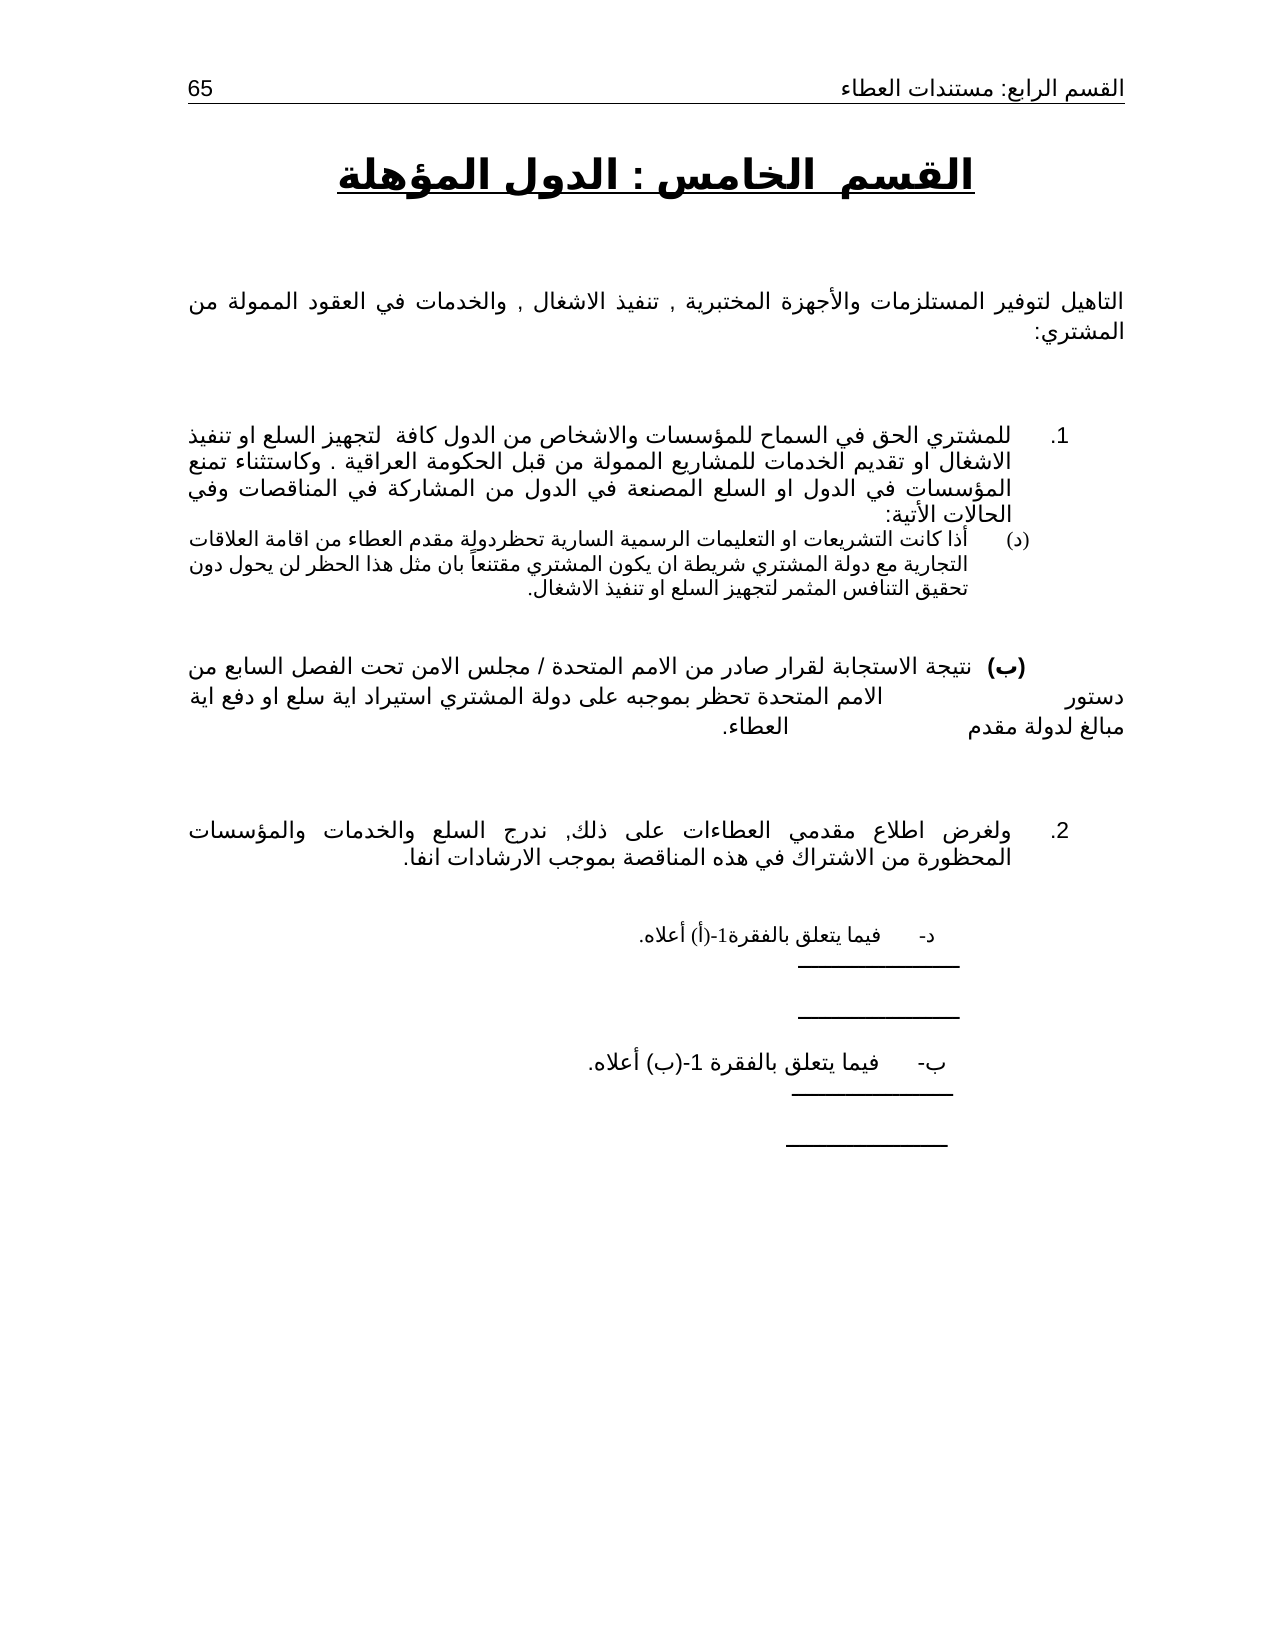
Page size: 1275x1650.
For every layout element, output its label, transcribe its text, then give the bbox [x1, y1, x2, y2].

text ــــــــــــــــــــــــ [187, 1126, 1087, 1153]
list أذا كانت التشريعات او التعليمات الرسمية السارية تحظردولة مقدم العطاء من اقامة العلاقات التجارية مع دولة المشتري شريطة ان يكون المشتري مقتنعاً بان مثل هذا الحظر لن يحول دون تحقيق التنافس المثمر لتجهيز السلع او تنفيذ الاشغال. [187, 527, 1006, 599]
list فيما يتعلق بالفقرة1-(أ) أعلاه. [187, 923, 919, 947]
text ــــــــــــــــــــــــ [187, 947, 1125, 973]
text التاهيل لتوفير المستلزمات والأجهزة المختبرية , تنفيذ الاشغال , والخدمات في العقود الممولة من المشتري: [187, 288, 1125, 344]
list ولغرض اطلاع مقدمي العطاءات على ذلك, ندرج السلع والخدمات والمؤسسات المحظورة من الاشتراك في هذه المناقصة بموجب الارشادات انفا. [187, 817, 1050, 870]
text القسم الخامس : الدول المؤهلة [187, 150, 1125, 198]
text ــــــــــــــــــــــــ [187, 1075, 1125, 1102]
text ــــــــــــــــــــــــ [187, 998, 1125, 1024]
list فيما يتعلق بالفقرة 1-(ب) أعلاه. [187, 1049, 917, 1075]
text (ب) نتيجة الاستجابة لقرار صادر من الامم المتحدة / مجلس الامن تحت الفصل السابع من دستور الامم المتحدة تحظر بموجبه على دولة المشتري استيراد اية سلع او دفع اية مبالغ لدولة مقدم العطاء. [187, 653, 1125, 739]
list للمشتري الحق في السماح للمؤسسات والاشخاص من الدول كافة لتجهيز السلع او تنفيذ الاشغال او تقديم الخدمات للمشاريع الممولة من قبل الحكومة العراقية . وكاستثناء تمنع المؤسسات في الدول او السلع المصنعة في الدول من المشاركة في المناقصات وفي الحالات الأتية: [187, 422, 1050, 527]
